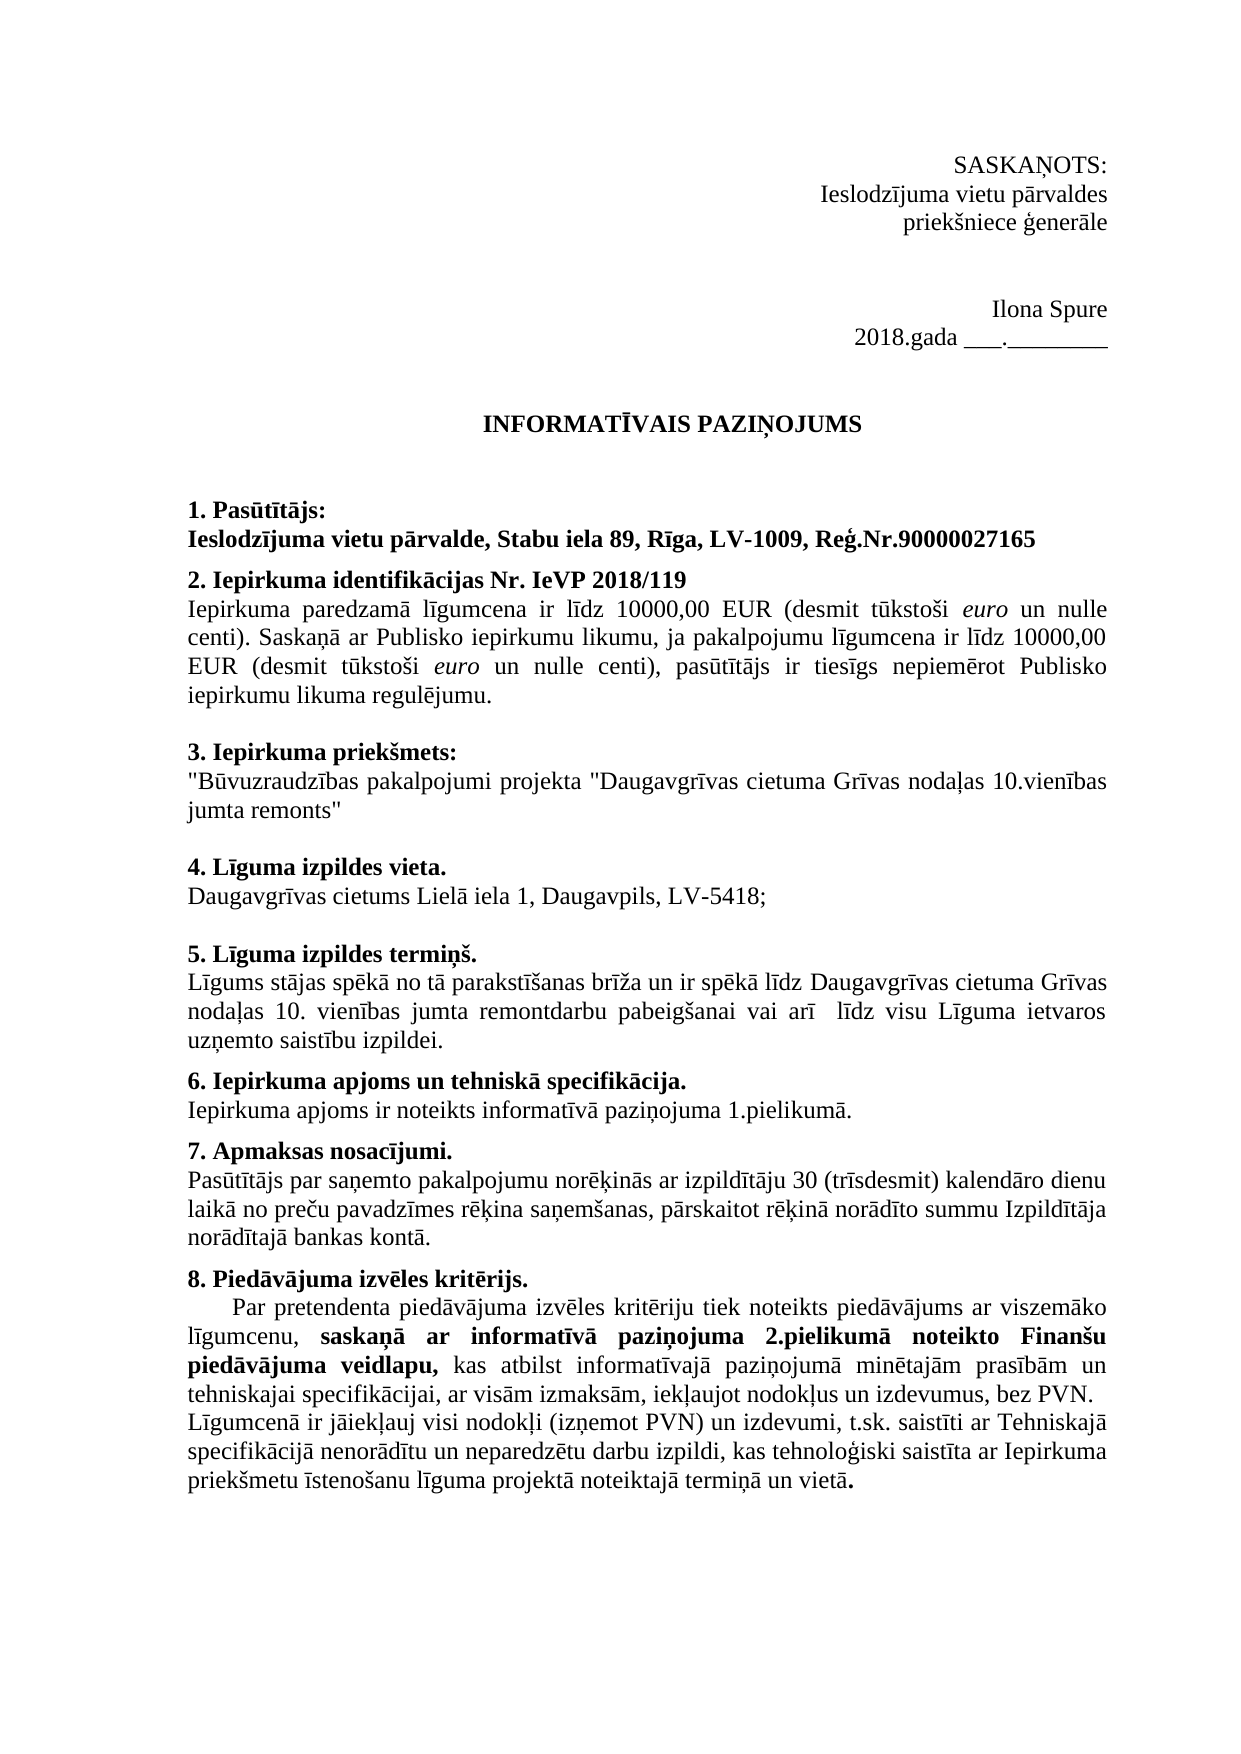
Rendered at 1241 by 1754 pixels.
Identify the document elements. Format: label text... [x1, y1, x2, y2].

text 2. Iepirkuma identifikācijas Nr. IeVP 2018/119 [187, 565, 1107, 594]
text 3. Iepirkuma priekšmets: [187, 737, 1107, 766]
text Daugavgrīvas cietums Lielā iela 1, Daugavpils, LV-5418; [187, 881, 1108, 910]
text INFORMATĪVAIS PAZIŅOJUMS [187, 409, 1107, 437]
text Ieslodzījuma vietu pārvalde, Stabu iela 89, Rīga, LV-1009, Reģ.Nr.90000027165 [187, 524, 1107, 552]
text "Būvuzraudzības pakalpojumi projekta "Daugavgrīvas cietuma Grīvas nodaļas 10.vienības jumta remonts" [187, 766, 1107, 824]
text 4. Līguma izpildes vieta. [187, 852, 1107, 881]
text SASKAŅOTS: [187, 150, 1107, 179]
text 6. Iepirkuma apjoms un tehniskā specifikācija. [187, 1066, 1107, 1095]
text Ieslodzījuma vietu pārvaldes [187, 179, 1107, 207]
text 7. Apmaksas nosacījumi. [187, 1136, 1107, 1165]
text Līgumcenā ir jāiekļauj visi nodokļi (izņemot PVN) un izdevumi, t.sk. saistīti ar Tehniskajā specifikācijā nenorādītu un neparedzētu darbu izpildi, kas tehnoloģiski saistīta ar Iepirkuma priekšmetu īstenošanu līguma projektā noteiktajā termiņā un vietā. [187, 1407, 1107, 1494]
text Par pretendenta piedāvājuma izvēles kritēriju tiek noteikts piedāvājums ar viszemāko līgumcenu, saskaņā ar informatīvā paziņojuma 2.pielikumā noteikto Finanšu piedāvājuma veidlapu, kas atbilst informatīvajā paziņojumā minētajām prasībām un tehniskajai specifikācijai, ar visām izmaksām, iekļaujot nodokļus un izdevumus, bez PVN. [187, 1292, 1108, 1407]
text 1. Pasūtītājs: [187, 495, 1107, 524]
text 2018.gada ___.________ [187, 322, 1107, 351]
text 5. Līguma izpildes termiņš. [187, 939, 1107, 967]
text priekšniece ģenerāle [187, 207, 1107, 236]
text Pasūtītājs par saņemto pakalpojumu norēķinās ar izpildītāju 30 (trīsdesmit) kalendāro dienu laikā no preču pavadzīmes rēķina saņemšanas, pārskaitot rēķinā norādīto summu Izpildītāja norādītajā bankas kontā. [187, 1165, 1107, 1251]
text Iepirkuma apjoms ir noteikts informatīvā paziņojuma 1.pielikumā. [187, 1095, 1107, 1124]
text Līgums stājas spēkā no tā parakstīšanas brīža un ir spēkā līdz Daugavgrīvas cietuma Grīvas nodaļas 10. vienības jumta remontdarbu pabeigšanai vai arī līdz visu Līguma ietvaros uzņemto saistību izpildei. [187, 967, 1107, 1054]
text Ilona Spure [187, 294, 1107, 322]
text Iepirkuma paredzamā līgumcena ir līdz 10000,00 EUR (desmit tūkstoši euro un nulle centi). Saskaņā ar Publisko iepirkumu likumu, ja pakalpojumu līgumcena ir līdz 10000,00 EUR (desmit tūkstoši euro un nulle centi), pasūtītājs ir tiesīgs nepiemērot Publisko iepirkumu likuma regulējumu. [187, 594, 1107, 709]
text 8. Piedāvājuma izvēles kritērijs. [187, 1264, 1107, 1292]
